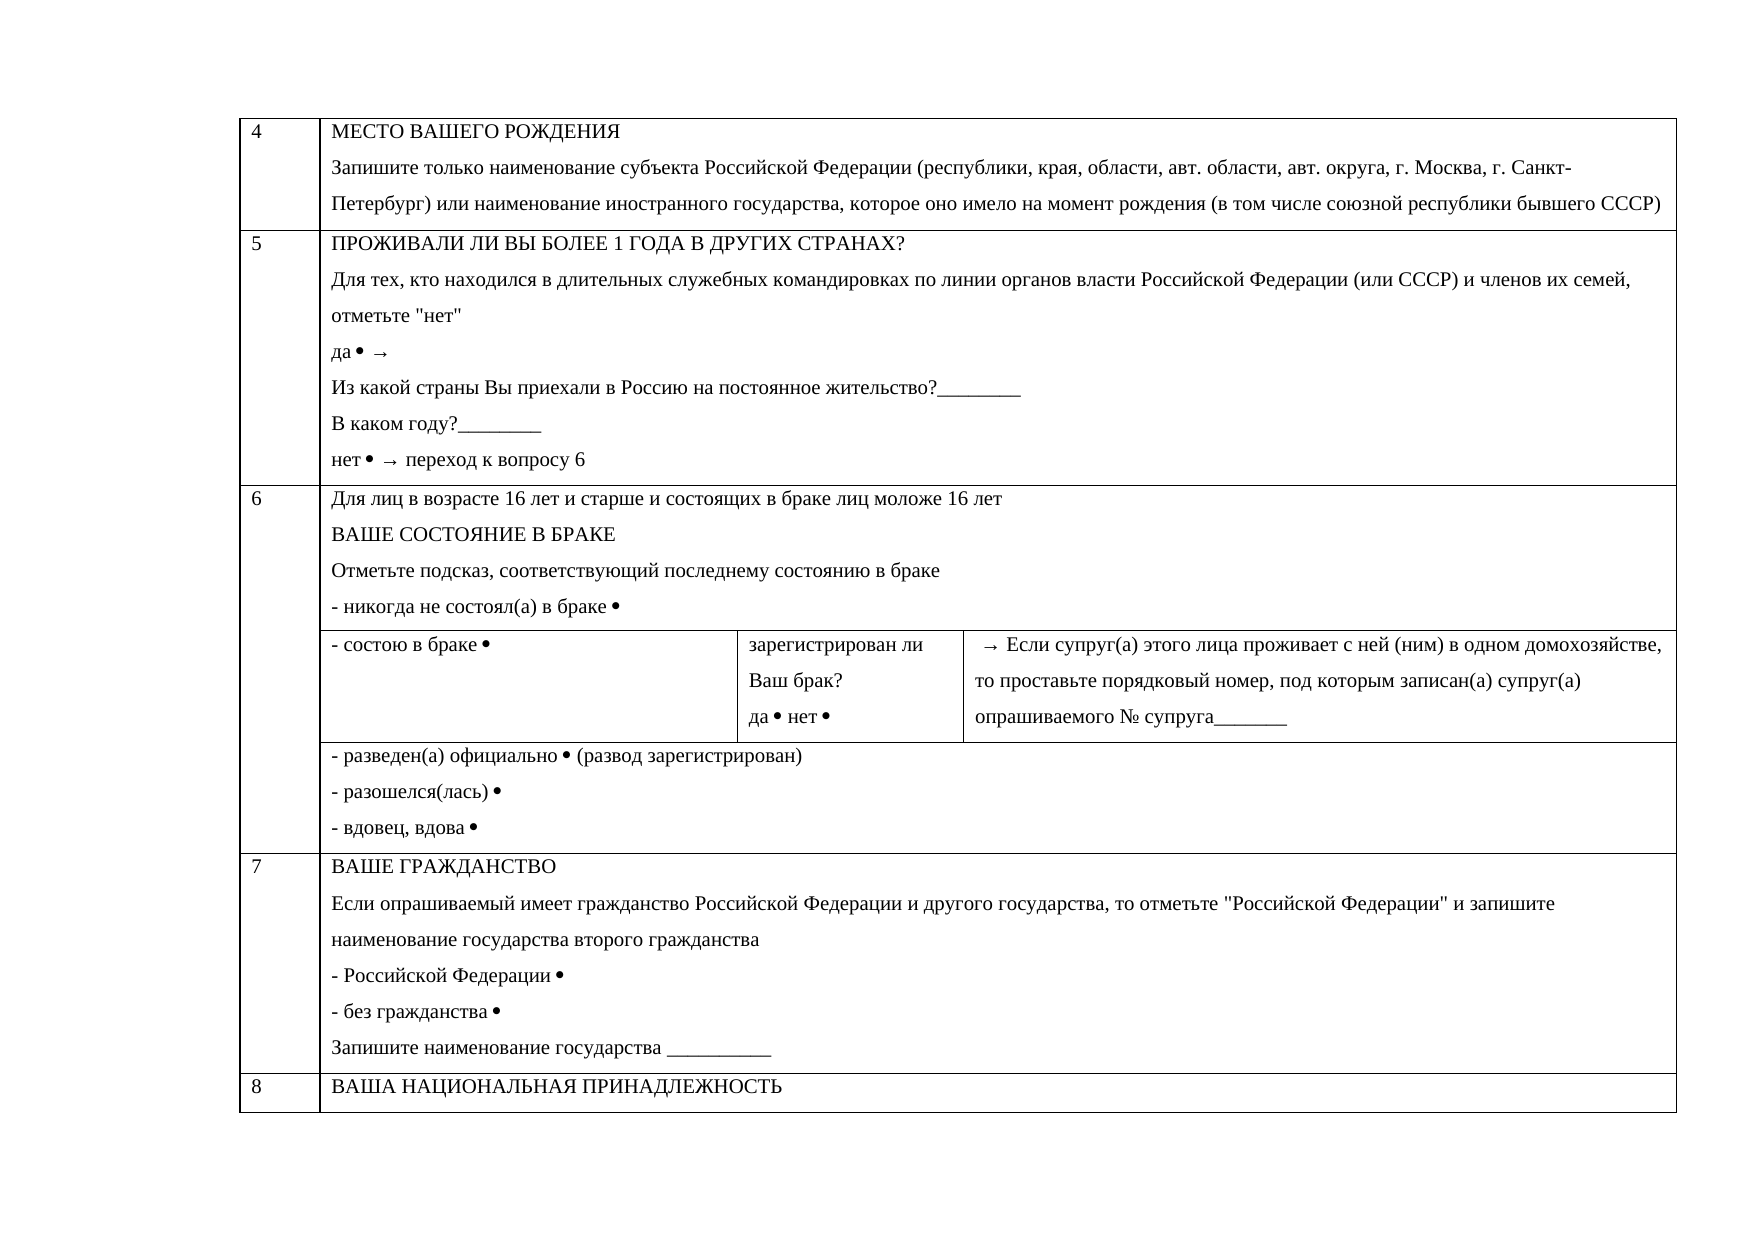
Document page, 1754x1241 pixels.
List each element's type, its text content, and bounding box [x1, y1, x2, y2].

table_cell Для лиц в возрасте 16 лет и старше и состоящих в браке лиц моложе 16 лет ВАШЕ СОСТОЯНИЕ В БРАКЕ Отметьте подсказ, соответствующий последнему состоянию в браке - никогда не состоял(а) в браке [321, 486, 1676, 630]
table_cell - состою в браке [321, 631, 737, 742]
table_cell → Если супруг(а) этого лица проживает с ней (ним) в одном домохозяйстве, то проставьте порядковый номер, под которым записан(а) супруг(а) опрашиваемого № супруга_______ [964, 631, 1676, 742]
table_cell - разведен(а) официально (развод зарегистрирован) - разошелся(лась) - вдовец, вдова [321, 743, 1676, 853]
table_cell зарегистрирован ли Ваш брак? да нет [738, 631, 963, 742]
table_cell 6 [241, 486, 319, 853]
table_cell 4 [241, 119, 319, 229]
table_cell ВАШЕ ГРАЖДАНСТВО Если опрашиваемый имеет гражданство Российской Федерации и другого государства, то отметьте "Российской Федерации" и запишите наименование государства второго гражданства - Российской Федерации - без гражданства Запишите наименование государства __________ [321, 854, 1676, 1073]
table_cell 7 [241, 854, 319, 1073]
table_cell 5 [241, 231, 319, 485]
table_cell ПРОЖИВАЛИ ЛИ ВЫ БОЛЕЕ 1 ГОДА В ДРУГИХ СТРАНАХ? Для тех, кто находился в длительных служебных командировках по линии органов власти Российской Федерации (или СССР) и членов их семей, отметьте "нет" да → Из какой страны Вы приехали в Россию на постоянное жительство?________ В каком году?________ нет → переход к вопросу 6 [321, 231, 1676, 485]
table_cell 8 [241, 1074, 319, 1112]
table_cell МЕСТО ВАШЕГО РОЖДЕНИЯ Запишите только наименование субъекта Российской Федерации (республики, края, области, авт. области, авт. округа, г. Москва, г. Санкт-Петербург) или наименование иностранного государства, которое оно имело на момент рождения (в том числе союзной республики бывшего СССР) [321, 119, 1676, 229]
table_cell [321, 1074, 1676, 1112]
